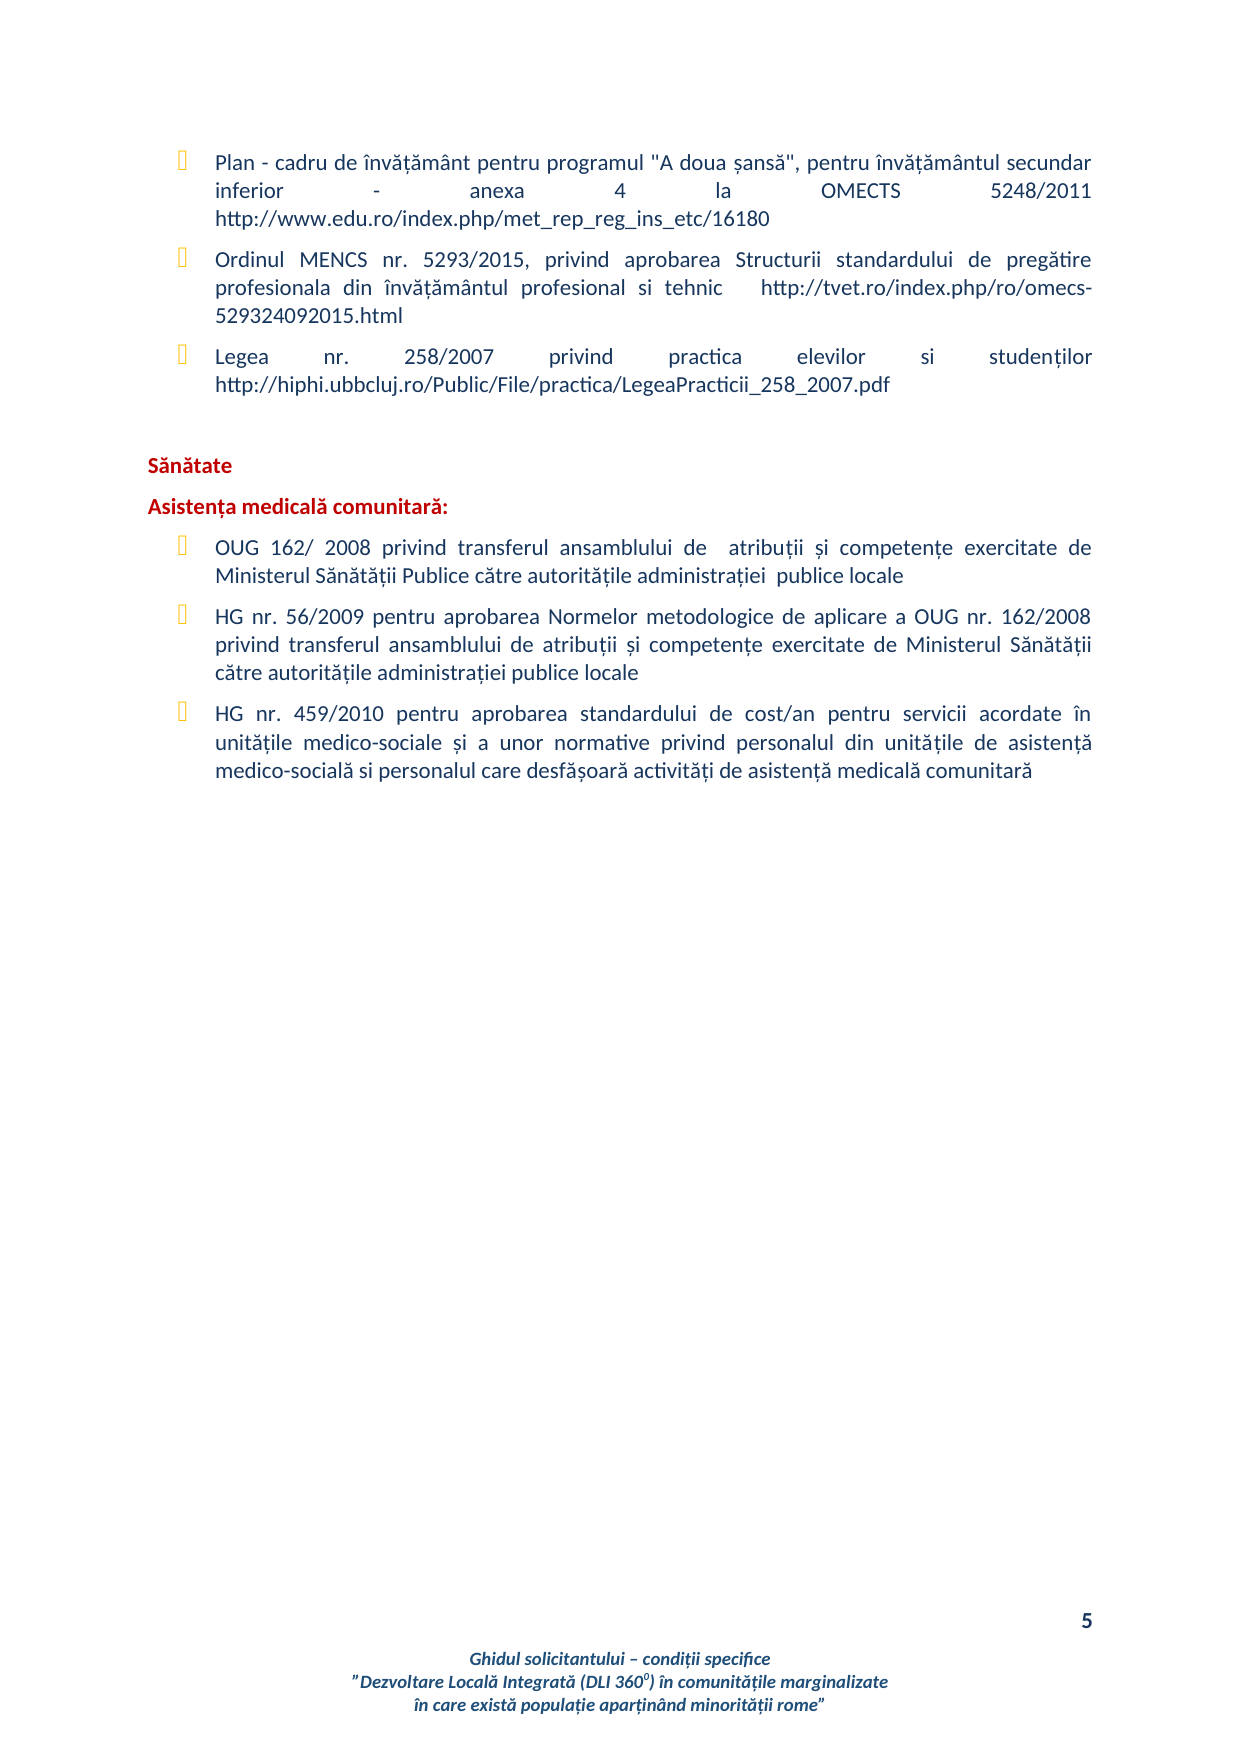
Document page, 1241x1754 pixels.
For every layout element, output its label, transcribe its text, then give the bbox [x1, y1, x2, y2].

list Legea nr. 258/2007 privind practica elevilor si studenţilor http://hiphi.ubbcluj.ro/Public/File/practica/LegeaPracticii_258_2007.pdf [177, 342, 1093, 399]
list OUG 162/ 2008 privind transferul ansamblului de atribuţii și competențe exercitate de Ministerul Sănătăţii Publice către autorităţile administrației publice locale [177, 533, 1093, 589]
text Sănătate [148, 452, 1093, 480]
list HG nr. 56/2009 pentru aprobarea Normelor metodologice de aplicare a OUG nr. 162/2008 privind transferul ansamblului de atribuţii şi competenţe exercitate de Ministerul Sănătăţii către autorităţile administraţiei publice locale [177, 602, 1093, 687]
list Ordinul MENCS nr. 5293/2015, privind aprobarea Structurii standardului de pregătire profesionala din învăţământul profesional si tehnic http://tvet.ro/index.php/ro/omecs-529324092015.html [177, 245, 1093, 329]
text Asistența medicală comunitară: [148, 492, 1093, 520]
list Plan - cadru de învăţământ pentru programul "A doua şansă", pentru învăţământul secundar inferior - anexa 4 la OMECTS 5248/2011 http://www.edu.ro/index.php/met_rep_reg_ins_etc/16180 [177, 148, 1093, 232]
list HG nr. 459/2010 pentru aprobarea standardului de cost/an pentru servicii acordate în unitățile medico-sociale și a unor normative privind personalul din unităţile de asistenţă medico-socială si personalul care desfăşoară activităţi de asistenţă medicală comunitară [177, 699, 1093, 784]
